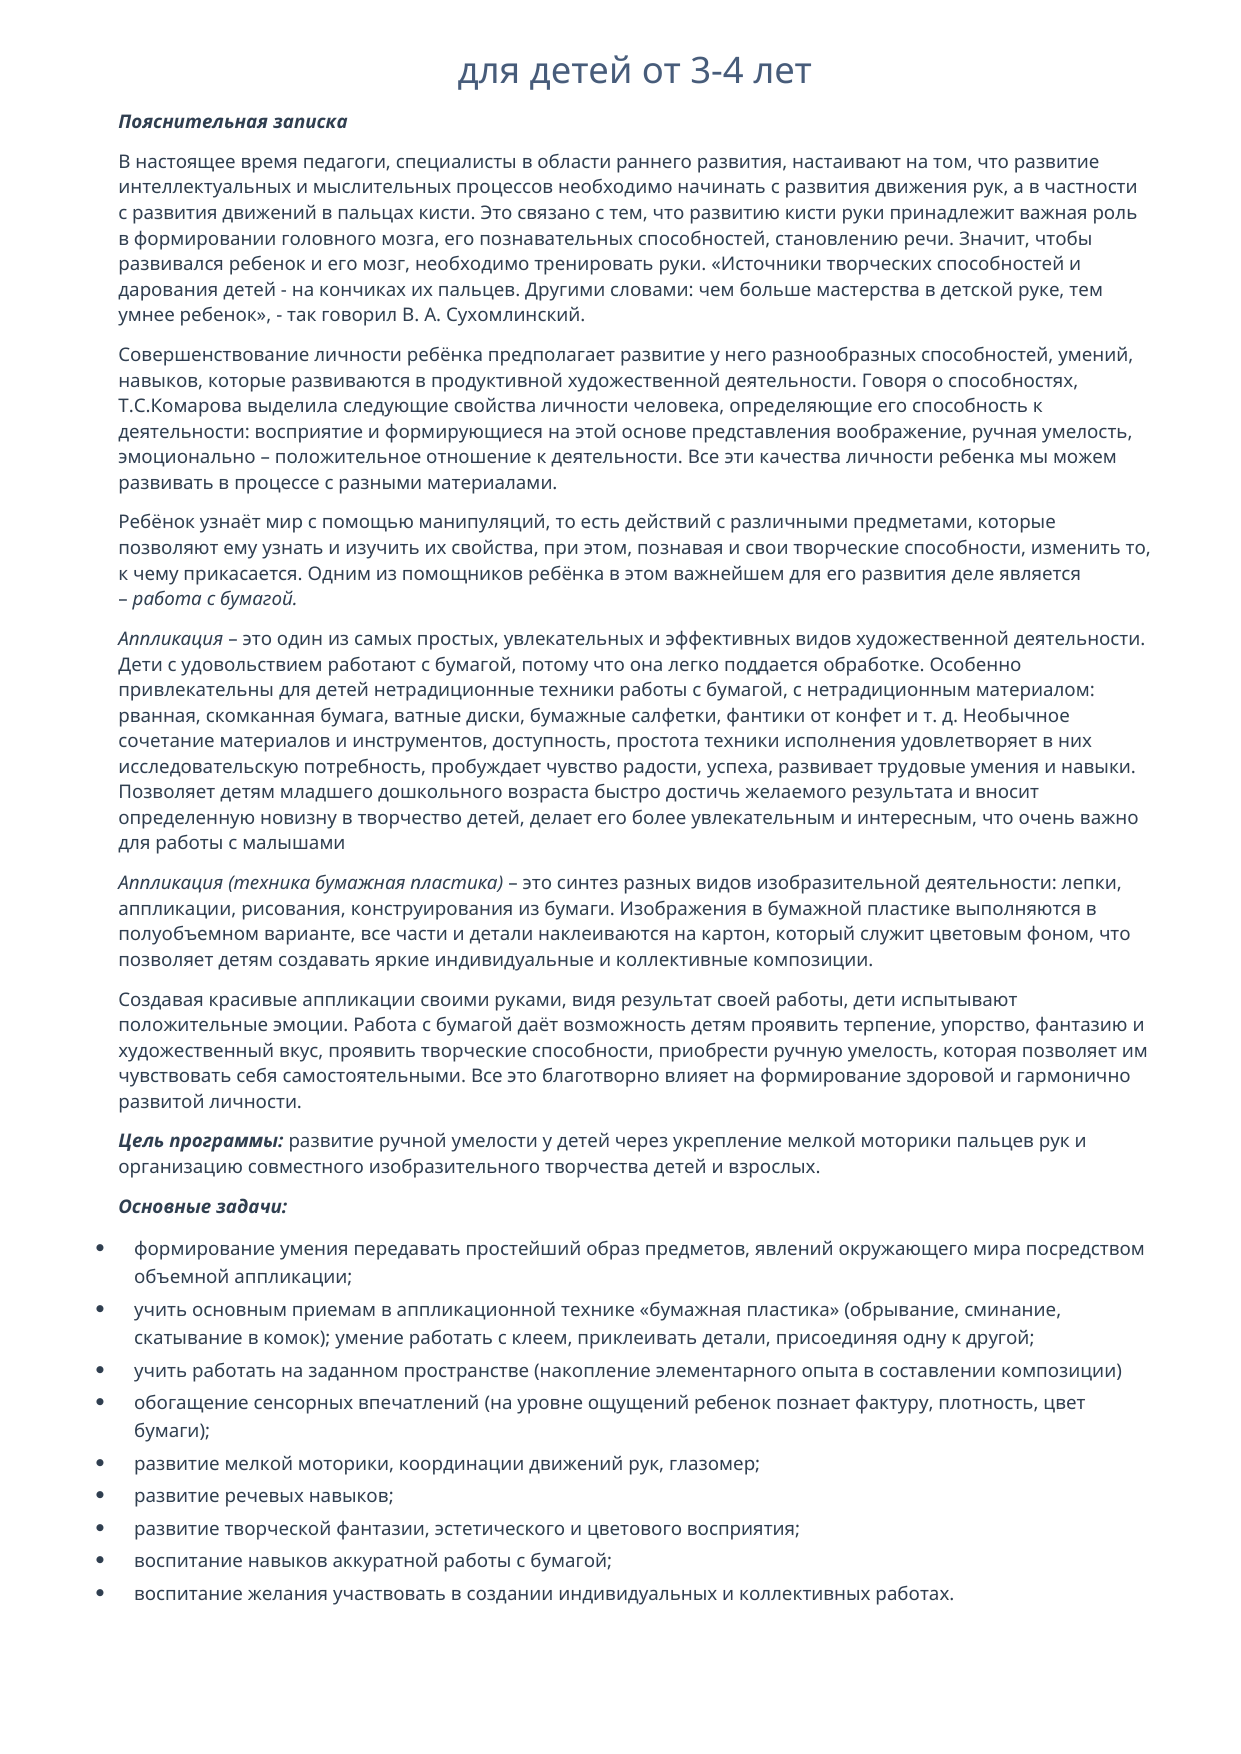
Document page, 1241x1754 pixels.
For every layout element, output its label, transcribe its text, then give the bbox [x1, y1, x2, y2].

list воспитание навыков аккуратной работы с бумагой; [96, 1545, 1152, 1573]
list учить работать на заданном пространстве (накопление элементарного опыта в составлении композиции) [96, 1354, 1152, 1382]
text Создавая красивые аппликации своими руками, видя результат своей работы, дети испытывают положительные эмоции. Работа с бумагой даёт возможность детям проявить терпение, упорство, фантазию и художественный вкус, проявить творческие способности, приобрести ручную умелость, которая позволяет им чувствовать себя самостоятельными. Все это благотворно влияет на формирование здоровой и гармонично развитой личности. [118, 986, 1152, 1113]
list учить основным приемам в аппликационной технике «бумажная пластика» (обрывание, сминание, скатывание в комок); умение работать с клеем, приклеивать детали, присоединяя одну к другой; [96, 1294, 1152, 1350]
list воспитание желания участвовать в создании индивидуальных и коллективных работах. [96, 1577, 1152, 1606]
text Аппликация (техника бумажная пластика) – это синтез разных видов изобразительной деятельности: лепки, аппликации, рисования, конструирования из бумаги. Изображения в бумажной пластике выполняются в полуобъемном варианте, все части и детали наклеиваются на картон, который служит цветовым фоном, что позволяет детям создавать яркие индивидуальные и коллективные композиции. [118, 869, 1152, 971]
text Основные задачи: [118, 1193, 1152, 1219]
text Пояснительная записка [118, 108, 1152, 134]
list развитие мелкой моторики, координации движений рук, глазомер; [96, 1447, 1152, 1476]
text для детей от 3-4 лет [118, 44, 1152, 94]
text Ребёнок узнаёт мир с помощью манипуляций, то есть действий с различными предметами, которые позволяют ему узнать и изучить их свойства, при этом, познавая и свои творческие способности, изменить то, к чему прикасается. Одним из помощников ребёнка в этом важнейшем для его развития деле является – работа с бумагой. [118, 509, 1152, 611]
text Совершенствование личности ребёнка предполагает развитие у него разнообразных способностей, умений, навыков, которые развиваются в продуктивной художественной деятельности. Говоря о способностях, Т.С.Комарова выделила следующие свойства личности человека, определяющие его способность к деятельности: восприятие и формирующиеся на этой основе представления воображение, ручная умелость, эмоционально – положительное отношение к деятельности. Все эти качества личности ребенка мы можем развивать в процессе с разными материалами. [118, 341, 1152, 494]
text Аппликация – это один из самых простых, увлекательных и эффективных видов художественной деятельности. Дети с удовольствием работают с бумагой, потому что она легко поддается обработке. Особенно привлекательны для детей нетрадиционные техники работы с бумагой, с нетрадиционным материалом: рванная, скомканная бумага, ватные диски, бумажные салфетки, фантики от конфет и т. д. Необычное сочетание материалов и инструментов, доступность, простота техники исполнения удовлетворяет в них исследовательскую потребность, пробуждает чувство радости, успеха, развивает трудовые умения и навыки. Позволяет детям младшего дошкольного возраста быстро достичь желаемого результата и вносит определенную новизну в творчество детей, делает его более увлекательным и интересным, что очень важно для работы с малышами [118, 625, 1152, 855]
list формирование умения передавать простейший образ предметов, явлений окружающего мира посредством объемной аппликации; [96, 1233, 1152, 1289]
list обогащение сенсорных впечатлений (на уровне ощущений ребенок познает фактуру, плотность, цвет бумаги); [96, 1387, 1152, 1443]
text В настоящее время педагоги, специалисты в области раннего развития, настаивают на том, что развитие интеллектуальных и мыслительных процессов необходимо начинать с развития движения рук, а в частности с развития движений в пальцах кисти. Это связано с тем, что развитию кисти руки принадлежит важная роль в формировании головного мозга, его познавательных способностей, становлению речи. Значит, чтобы развивался ребенок и его мозг, необходимо тренировать руки. «Источники творческих способностей и дарования детей - на кончиках их пальцев. Другими словами: чем больше мастерства в детской руке, тем умнее ребенок», - так говорил В. А. Сухомлинский. [118, 148, 1152, 327]
list развитие речевых навыков; [96, 1480, 1152, 1508]
text Цель программы: развитие ручной умелости у детей через укрепление мелкой моторики пальцев рук и организацию совместного изобразительного творчества детей и взрослых. [118, 1128, 1152, 1179]
list развитие творческой фантазии, эстетического и цветового восприятия; [96, 1512, 1152, 1541]
